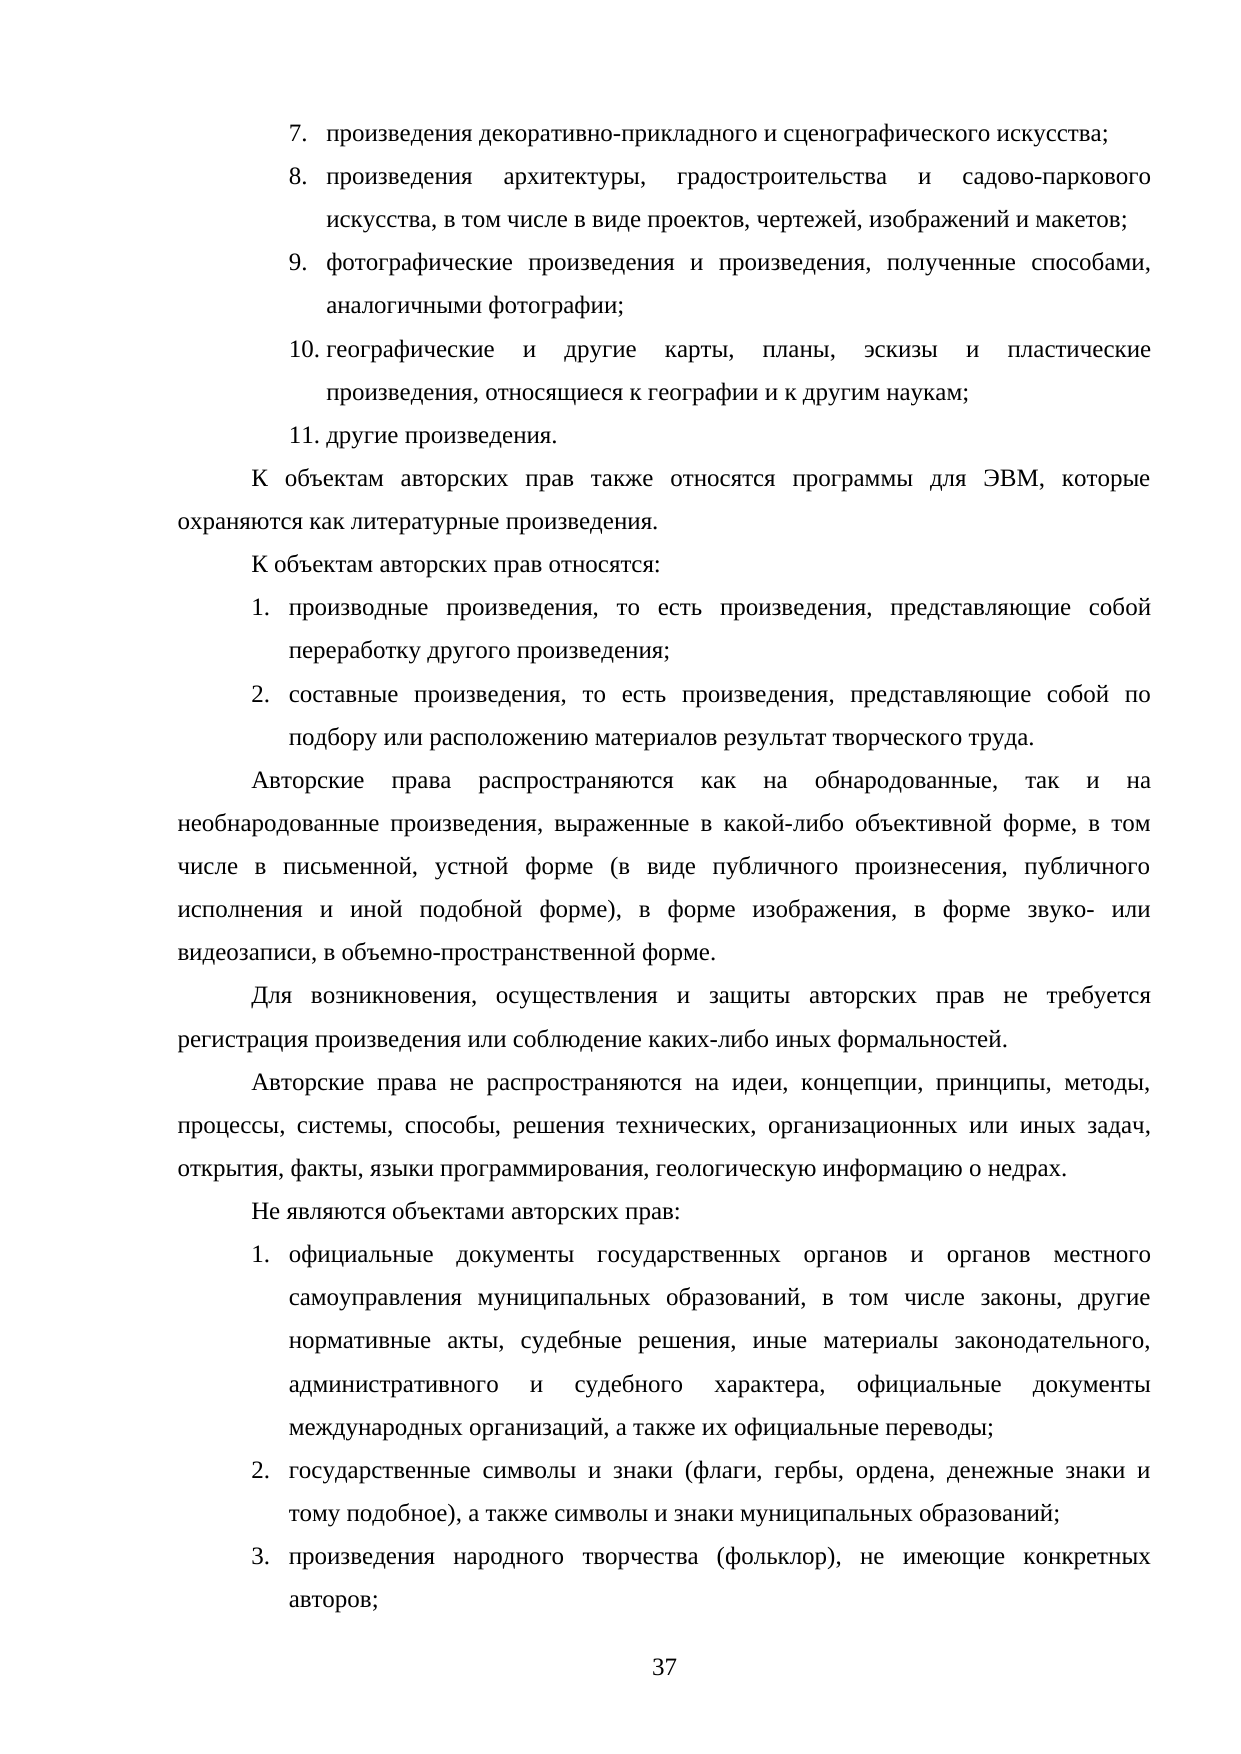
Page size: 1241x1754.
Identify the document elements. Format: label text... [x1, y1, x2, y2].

text Для возникновения, осуществления и защиты авторских прав не требуется регистрация произведения или соблюдение каких-либо иных формальностей. [177, 981, 1152, 1052]
list произведения народного творчества (фольклор), не имеющие конкретных авторов; [251, 1541, 1152, 1613]
list другие произведения. [288, 420, 1152, 449]
list составные произведения, то есть произведения, представляющие собой по подбору или расположению материалов результат творческого труда. [251, 679, 1152, 751]
list географические и другие карты, планы, эскизы и пластические произведения, относящиеся к географии и к другим наукам; [288, 334, 1152, 406]
text Авторские права не распространяются на идеи, концепции, принципы, методы, процессы, системы, способы, решения технических, организационных или иных задач, открытия, факты, языки программирования, геологическую информацию о недрах. [177, 1067, 1152, 1182]
text Не являются объектами авторских прав: [177, 1196, 1152, 1225]
list государственные символы и знаки (флаги, гербы, ордена, денежные знаки и тому подобное), а также символы и знаки муниципальных образований; [251, 1455, 1152, 1527]
list официальные документы государственных органов и органов местного самоуправления муниципальных образований, в том числе законы, другие нормативные акты, судебные решения, иные материалы законодательного, административного и судебного характера, официальные документы международных организаций, а также их официальные переводы; [251, 1239, 1152, 1441]
text Авторские права распространяются как на обнародованные, так и на необнародованные произведения, выраженные в какой-либо объективной форме, в том числе в письменной, устной форме (в виде публичного произнесения, публичного исполнения и иной подобной форме), в форме изображения, в форме звуко- или видеозаписи, в объемно-пространственной форме. [177, 765, 1152, 966]
list фотографические произведения и произведения, полученные способами, аналогичными фотографии; [288, 247, 1152, 319]
text К объектам авторских прав относятся: [177, 549, 1152, 578]
text К объектам авторских прав также относятся программы для ЭВМ, которые охраняются как литературные произведения. [177, 463, 1152, 535]
list произведения декоративно-прикладного и сценографического искусства; [288, 118, 1152, 147]
list производные произведения, то есть произведения, представляющие собой переработку другого произведения; [251, 592, 1152, 664]
list произведения архитектуры, градостроительства и садово-паркового искусства, в том числе в виде проектов, чертежей, изображений и макетов; [288, 161, 1152, 233]
